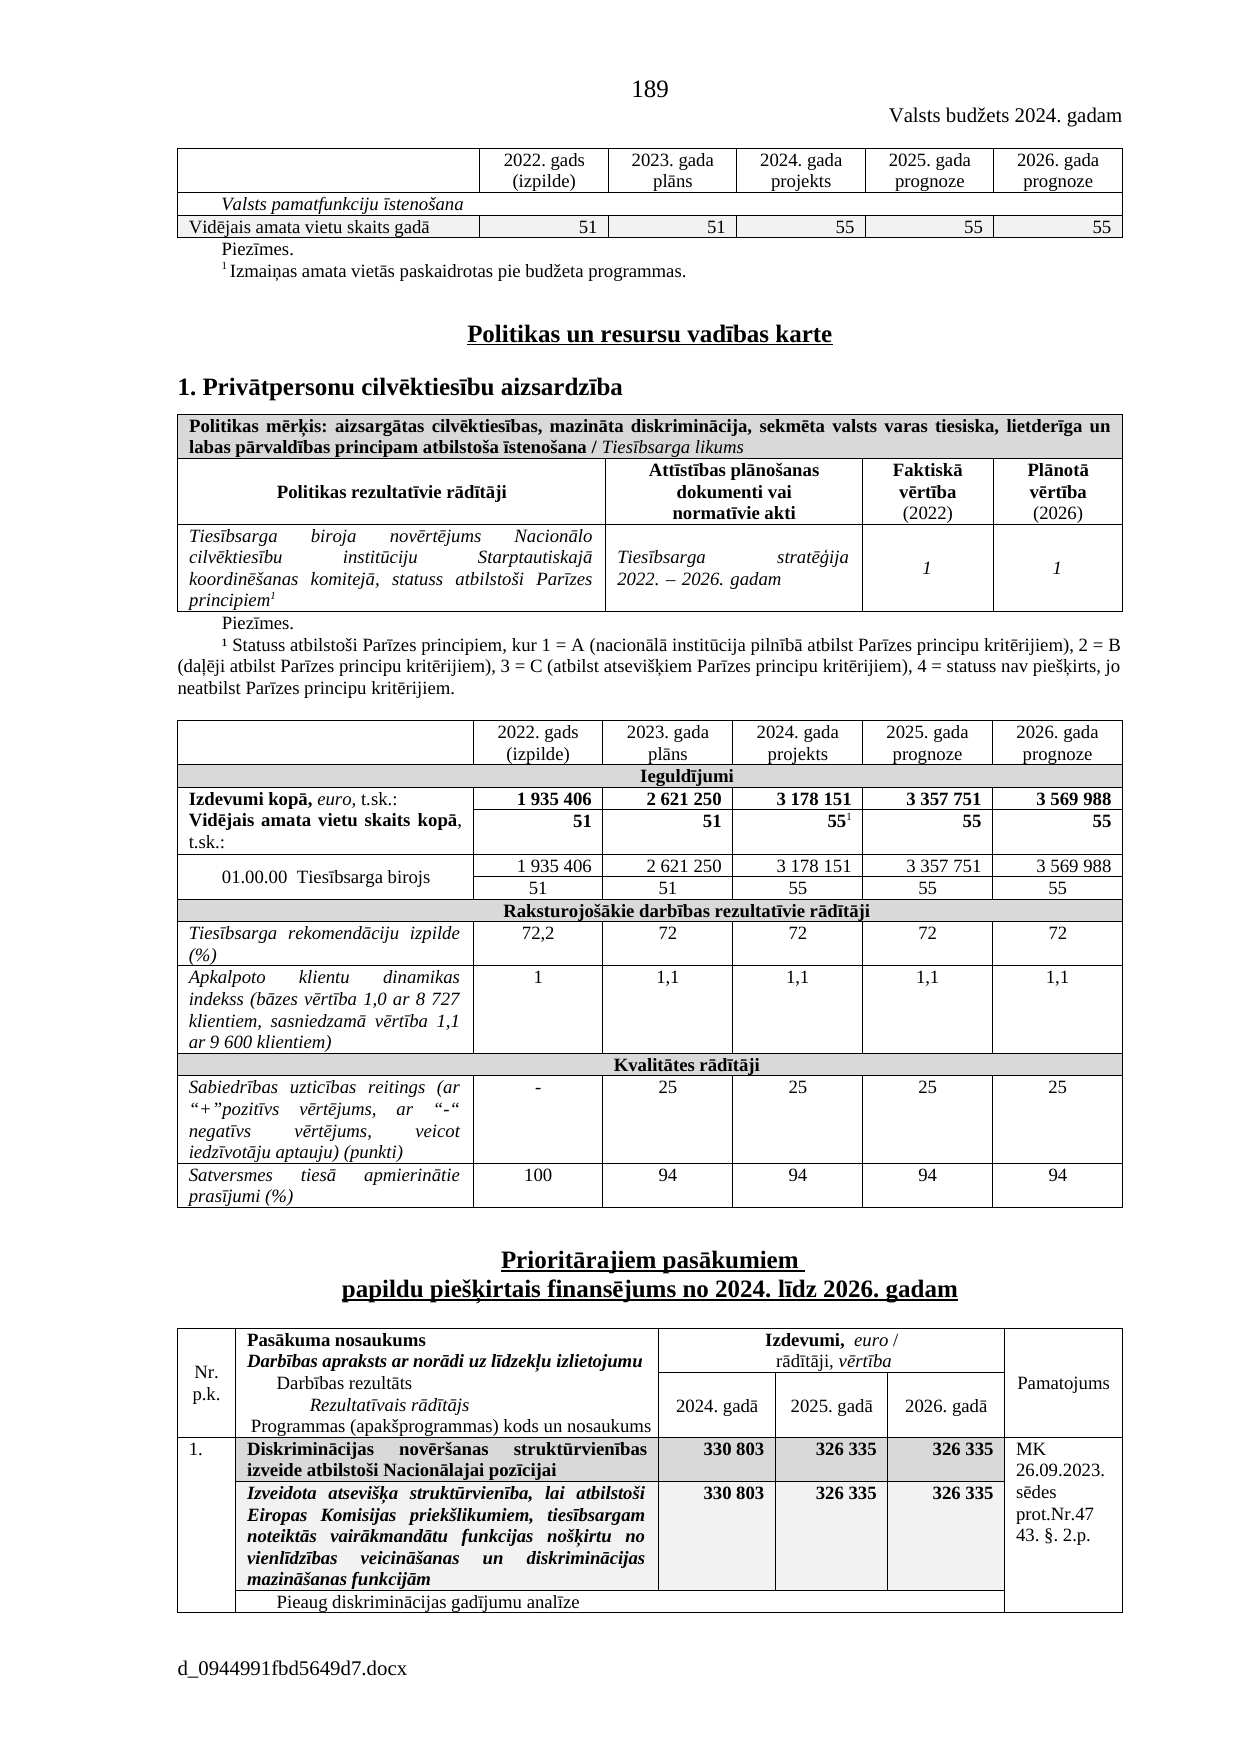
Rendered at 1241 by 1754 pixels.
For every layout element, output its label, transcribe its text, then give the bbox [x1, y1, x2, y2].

table_cell 330 803 [659, 1482, 775, 1590]
table_cell 326 335 [888, 1482, 1004, 1590]
table_header [178, 721, 473, 764]
table_cell 1 [994, 525, 1122, 611]
table_cell Izveidota atsevišķa struktūrvienība, lai atbilstoši Eiropas Komisijas priekšlikumiem, tiesībsargam noteiktās vairākmandātu funkcijas nošķirtu no vienlīdzības veicināšanas un diskriminācijas mazināšanas funkcijām [236, 1482, 658, 1590]
table_cell 72 [733, 922, 862, 965]
table_cell 94 [863, 1164, 992, 1207]
text Prioritārajiem pasākumiem [177, 1245, 1122, 1274]
table_cell 01.00.00 Tiesībsarga birojs [178, 855, 473, 899]
table_cell Tiesībsarga stratēģija 2022. – 2026. gadam [606, 525, 862, 611]
table_cell 51 [474, 810, 602, 853]
table_cell 2 621 250 [603, 788, 732, 809]
table_cell Faktiskā vērtība (2022) [863, 459, 993, 524]
table_cell 55 [866, 216, 993, 237]
table_cell 3 569 988 [993, 855, 1122, 876]
table_cell Valsts pamatfunkciju īstenošana [178, 193, 1122, 214]
table_cell Izdevumi kopā, euro, t.sk.: Vidējais amata vietu skaits kopā, t.sk.: [178, 788, 473, 853]
table_cell 326 335 [888, 1438, 1004, 1481]
table_cell 72,2 [474, 922, 602, 965]
table_cell 326 335 [776, 1438, 887, 1481]
table_cell 3 569 988 [993, 788, 1122, 809]
table_cell Attīstības plānošanas dokumenti vai normatīvie akti [606, 459, 862, 524]
table_cell - [474, 1076, 602, 1163]
table_cell 3 357 751 [863, 788, 992, 809]
table_cell 1,1 [603, 966, 732, 1053]
table_cell 2026. gadā [888, 1373, 1004, 1437]
table_cell 3 357 751 [863, 855, 992, 876]
table_cell Tiesībsarga biroja novērtējums Nacionālo cilvēktiesību institūciju Starptautiskajā koordinēšanas komitejā, statuss atbilstoši Parīzes principiem1 [178, 525, 605, 611]
table_header Politikas mērķis: aizsargātas cilvēktiesības, mazināta diskriminācija, sekmēta valsts varas tiesiska, lietderīga un labas pārvaldības principam atbilstoša īstenošana / Tiesībsarga likums [178, 415, 1122, 458]
table_cell 2024. gadā [659, 1373, 775, 1437]
table_cell 51 [609, 216, 736, 237]
text 1. Privātpersonu cilvēktiesību aizsardzība [177, 372, 1122, 401]
table_cell 2 621 250 [603, 855, 732, 876]
table_cell 551 [733, 810, 862, 853]
table_cell Apkalpoto klientu dinamikas indekss (bāzes vērtība 1,0 ar 8 727 klientiem, sasniedzamā vērtība 1,1 ar 9 600 klientiem) [178, 966, 473, 1053]
table_cell 51 [480, 216, 608, 237]
table_cell 51 [474, 877, 602, 899]
table_cell 326 335 [776, 1482, 887, 1590]
table_cell 25 [863, 1076, 992, 1163]
table_header 2024. gada projekts [733, 721, 862, 764]
table_header 2025. gada prognoze [863, 721, 992, 764]
table_cell Plānotā vērtība (2026) [994, 459, 1122, 524]
table_cell 25 [603, 1076, 732, 1163]
text papildu piešķirtais finansējums no 2024. līdz 2026. gadam [177, 1274, 1122, 1303]
table_cell 55 [863, 810, 992, 853]
table_cell Politikas rezultatīvie rādītāji [178, 459, 605, 524]
table_header 2022. gads (izpilde) [480, 149, 608, 192]
table_cell 3 178 151 [733, 788, 862, 809]
table_cell Diskriminācijas novēršanas struktūrvienības izveide atbilstoši Nacionālajai pozīcijai [236, 1438, 658, 1481]
text Piezīmes. [177, 612, 1122, 633]
table_cell 1 935 406 [474, 855, 602, 876]
table_cell 55 [994, 216, 1122, 237]
table_cell Sabiedrības uzticības reitings (ar “+”pozitīvs vērtējums, ar “-“ negatīvs vērtējums, veicot iedzīvotāju aptauju) (punkti) [178, 1076, 473, 1163]
table_cell 94 [993, 1164, 1122, 1207]
table_cell Tiesībsarga rekomendāciju izpilde (%) [178, 922, 473, 965]
table_header 2026. gada prognoze [993, 721, 1122, 764]
table_cell 1 [474, 966, 602, 1053]
table_cell 55 [733, 877, 862, 899]
table_cell 330 803 [659, 1438, 775, 1481]
table_cell 3 178 151 [733, 855, 862, 876]
table_cell 1,1 [733, 966, 862, 1053]
table_header Izdevumi, euro / rādītāji, vērtība [659, 1329, 1004, 1372]
table_header 2023. gada plāns [603, 721, 732, 764]
table_header [178, 149, 479, 192]
table_cell 2025. gadā [776, 1373, 887, 1437]
table_cell 25 [733, 1076, 862, 1163]
table_cell 100 [474, 1164, 602, 1207]
table_cell 25 [993, 1076, 1122, 1163]
table_cell 55 [993, 877, 1122, 899]
table_cell Kvalitātes rādītāji [178, 1054, 1122, 1075]
table_cell 72 [993, 922, 1122, 965]
table_cell Pieaug diskriminācijas gadījumu analīze [236, 1591, 1004, 1612]
table_cell 1 [863, 525, 993, 611]
table_header 2025. gada prognoze [866, 149, 993, 192]
table_cell 72 [863, 922, 992, 965]
table_cell 51 [603, 810, 732, 853]
table_header 2022. gads (izpilde) [474, 721, 602, 764]
table_header 2026. gada prognoze [994, 149, 1122, 192]
table_cell 1,1 [993, 966, 1122, 1053]
text 1 Izmaiņas amata vietās paskaidrotas pie budžeta programmas. [177, 260, 1122, 281]
table_cell 1. [178, 1438, 235, 1612]
table_cell 72 [603, 922, 732, 965]
table_cell Ieguldījumi [178, 765, 1122, 787]
text Piezīmes. [177, 238, 1122, 260]
table_cell 1,1 [863, 966, 992, 1053]
table_cell Satversmes tiesā apmierinātie prasījumi (%) [178, 1164, 473, 1207]
table_cell MK 26.09.2023. sēdes prot.Nr.47 43. §. 2.p. [1005, 1438, 1122, 1612]
table_cell 55 [737, 216, 865, 237]
table_cell Raksturojošākie darbības rezultatīvie rādītāji [178, 900, 1122, 921]
table_cell 94 [733, 1164, 862, 1207]
table_cell 1 935 406 [474, 788, 602, 809]
table_header 2024. gada projekts [737, 149, 865, 192]
table_cell 51 [603, 877, 732, 899]
table_cell Vidējais amata vietu skaits gadā [178, 216, 479, 237]
table_cell 94 [603, 1164, 732, 1207]
table_cell 55 [993, 810, 1122, 853]
text Politikas un resursu vadības karte [177, 319, 1122, 347]
table_header Pamatojums [1005, 1329, 1122, 1437]
table_header Nr. p.k. [178, 1329, 235, 1437]
text ¹ Statuss atbilstoši Parīzes principiem, kur 1 = A (nacionālā institūcija pilnībā atbilst Parīzes principu kritērijiem), 2 = B (daļēji atbilst Parīzes principu kritērijiem), 3 = C (atbilst atsevišķiem Parīzes principu kritērijiem), 4 = statuss nav piešķirts, jo neatbilst Parīzes principu kritērijiem. [177, 633, 1122, 698]
table_header 2023. gada plāns [609, 149, 736, 192]
table_cell 55 [863, 877, 992, 899]
